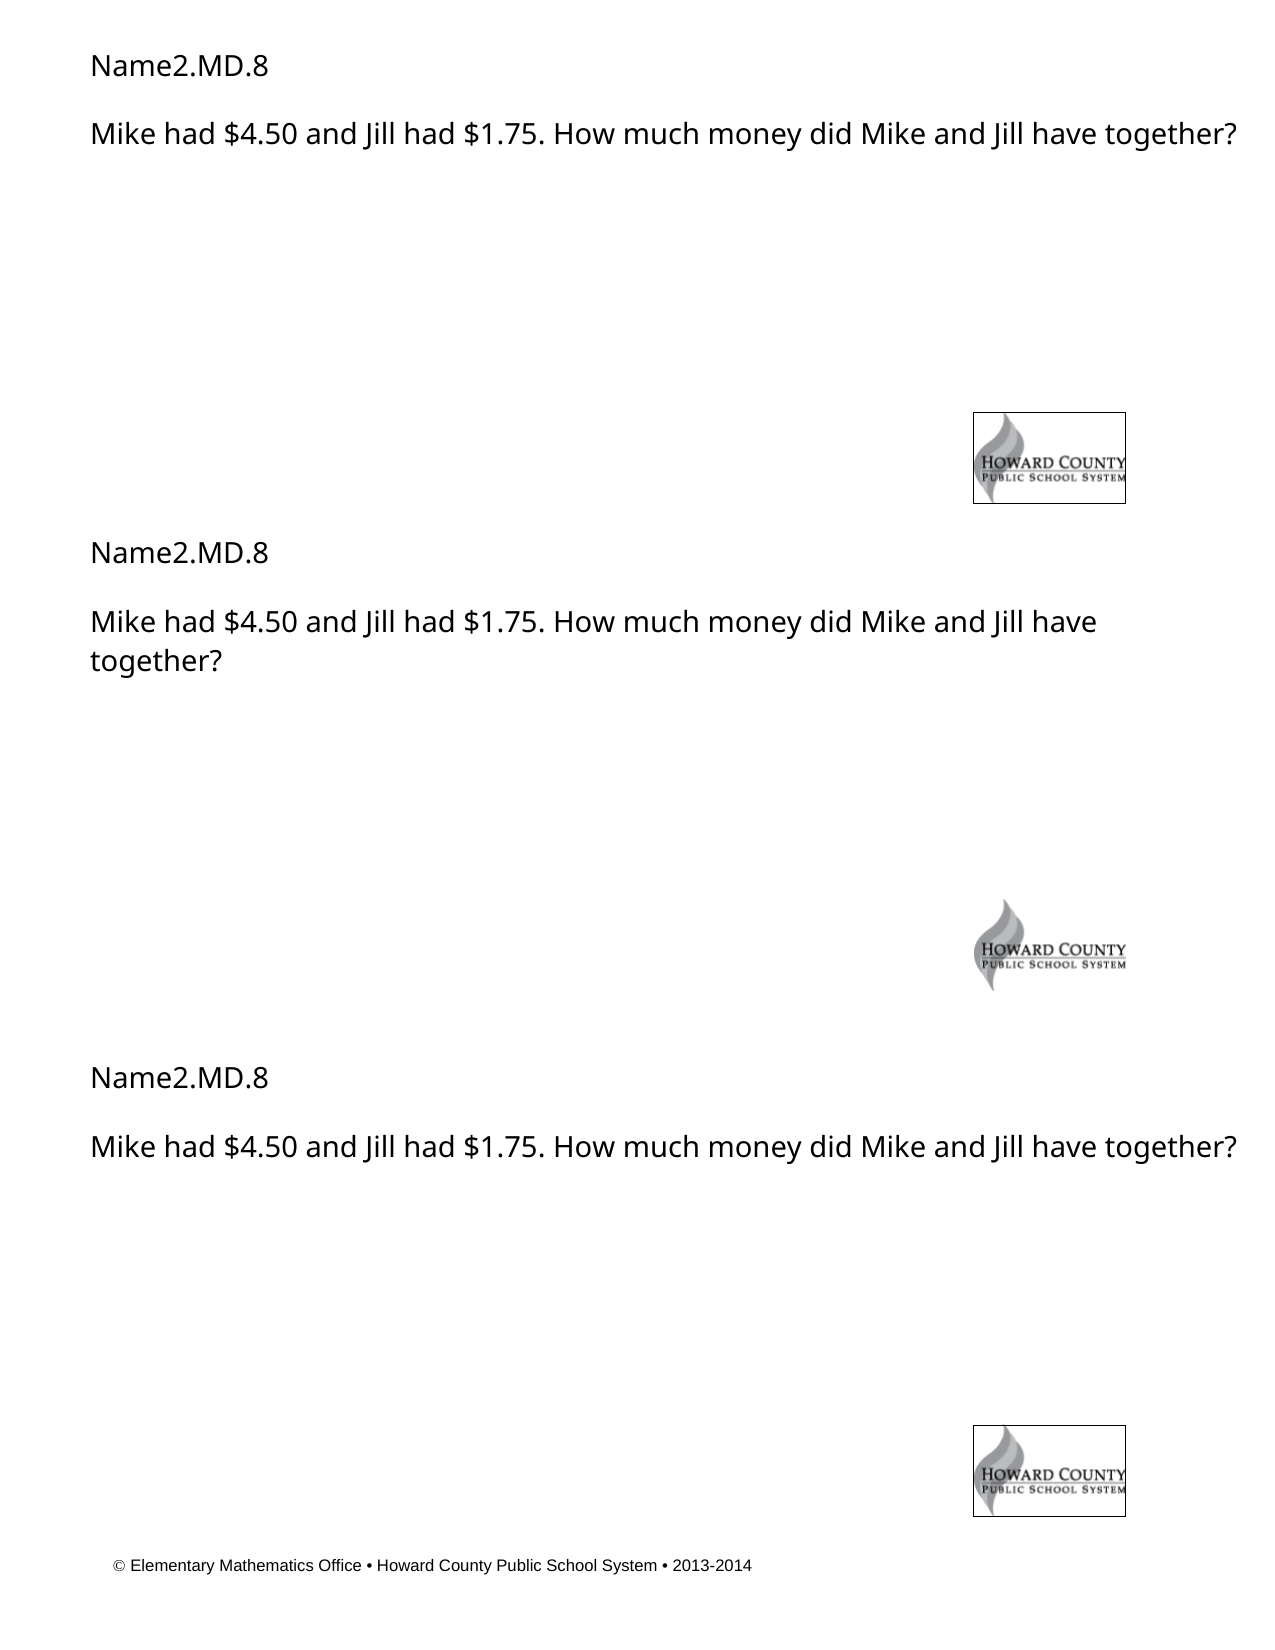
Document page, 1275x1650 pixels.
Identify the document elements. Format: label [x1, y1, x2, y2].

picture [974, 1426, 1125, 1516]
picture [973, 899, 1126, 991]
picture [974, 413, 1125, 503]
